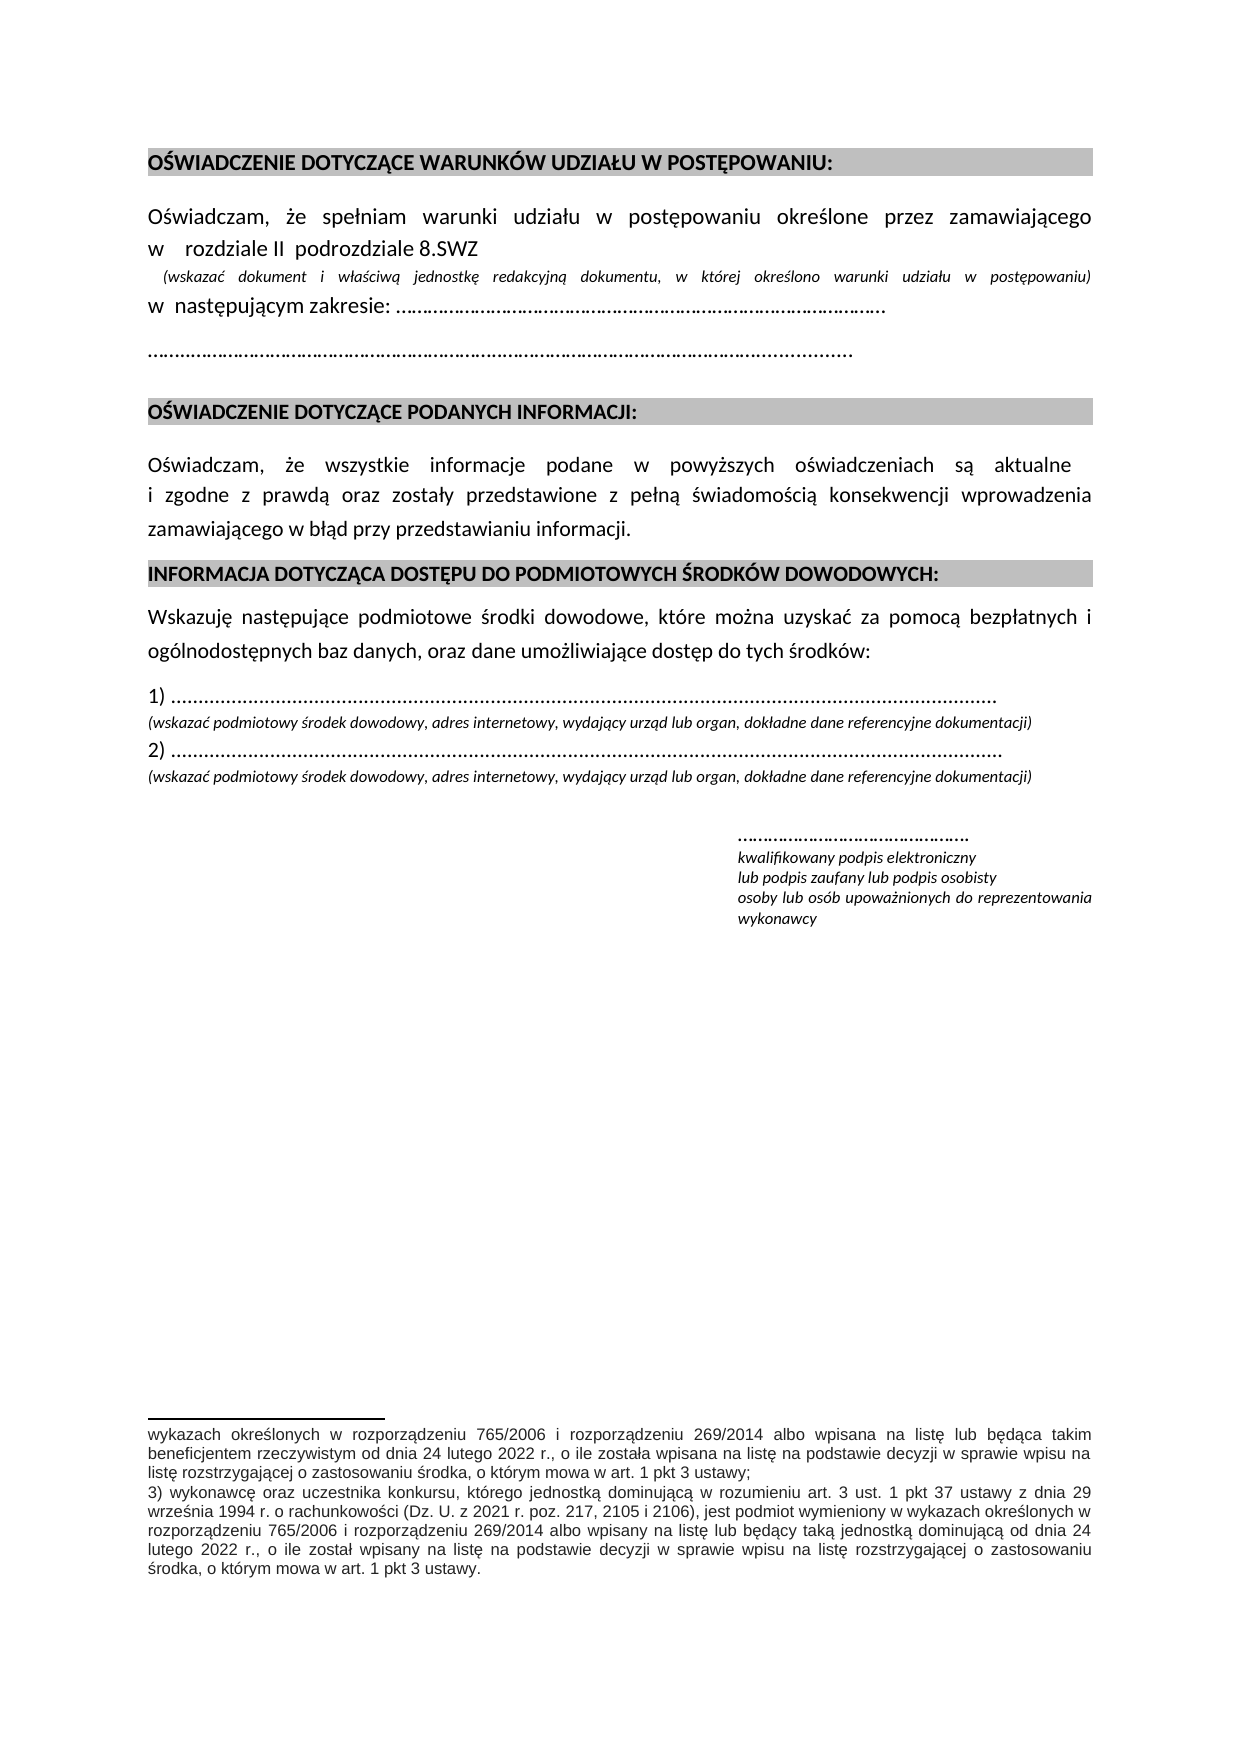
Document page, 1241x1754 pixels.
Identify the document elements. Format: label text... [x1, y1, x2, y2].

text INFORMACJA DOTYCZĄCA DOSTĘPU DO PODMIOTOWYCH ŚRODKÓW DOWODOWYCH: [148, 560, 1093, 587]
text Oświadczam, że wszystkie informacje podane w powyższych oświadczeniach są aktualne i zgodne z prawdą oraz zostały przedstawione z pełną świadomością konsekwencji wprowadzenia zamawiającego w błąd przy przedstawianiu informacji. [148, 451, 1093, 543]
text lub podpis zaufany lub podpis osobisty [664, 867, 1093, 888]
text osoby lub osób upoważnionych do reprezentowania wykonawcy [738, 888, 1093, 928]
text 2) ....................................................................................................................................................... [148, 736, 1093, 762]
text OŚWIADCZENIE DOTYCZĄCE WARUNKÓW UDZIAŁU W POSTĘPOWANIU: [148, 148, 1093, 176]
text Oświadczam, że spełniam warunki udziału w postępowaniu określone przez zamawiającego w rozdziale II podrozdziale 8.SWZ [148, 202, 1093, 262]
text kwalifikowany podpis elektroniczny [148, 847, 1093, 867]
text Wskazuję następujące podmiotowe środki dowodowe, które można uzyskać za pomocą bezpłatnych i ogólnodostępnych baz danych, oraz dane umożliwiające dostęp do tych środków: [148, 603, 1093, 665]
text (wskazać podmiotowy środek dowodowy, adres internetowy, wydający urząd lub organ, dokładne dane referencyjne dokumentacji) [148, 712, 1093, 733]
text 1) ...................................................................................................................................................... [148, 682, 1093, 708]
text (wskazać dokument i właściwą jednostkę redakcyjną dokumentu, w której określono warunki udziału w postępowaniu) w następującym zakresie: ………………………………………………………………………………… [148, 266, 1093, 319]
text ………………………………………. [148, 820, 1093, 847]
text ……..…………………………………………………..…………………………………………................. [148, 336, 1093, 364]
text (wskazać podmiotowy środek dowodowy, adres internetowy, wydający urząd lub organ, dokładne dane referencyjne dokumentacji) [148, 766, 1093, 787]
text OŚWIADCZENIE DOTYCZĄCE PODANYCH INFORMACJI: [148, 398, 1093, 425]
